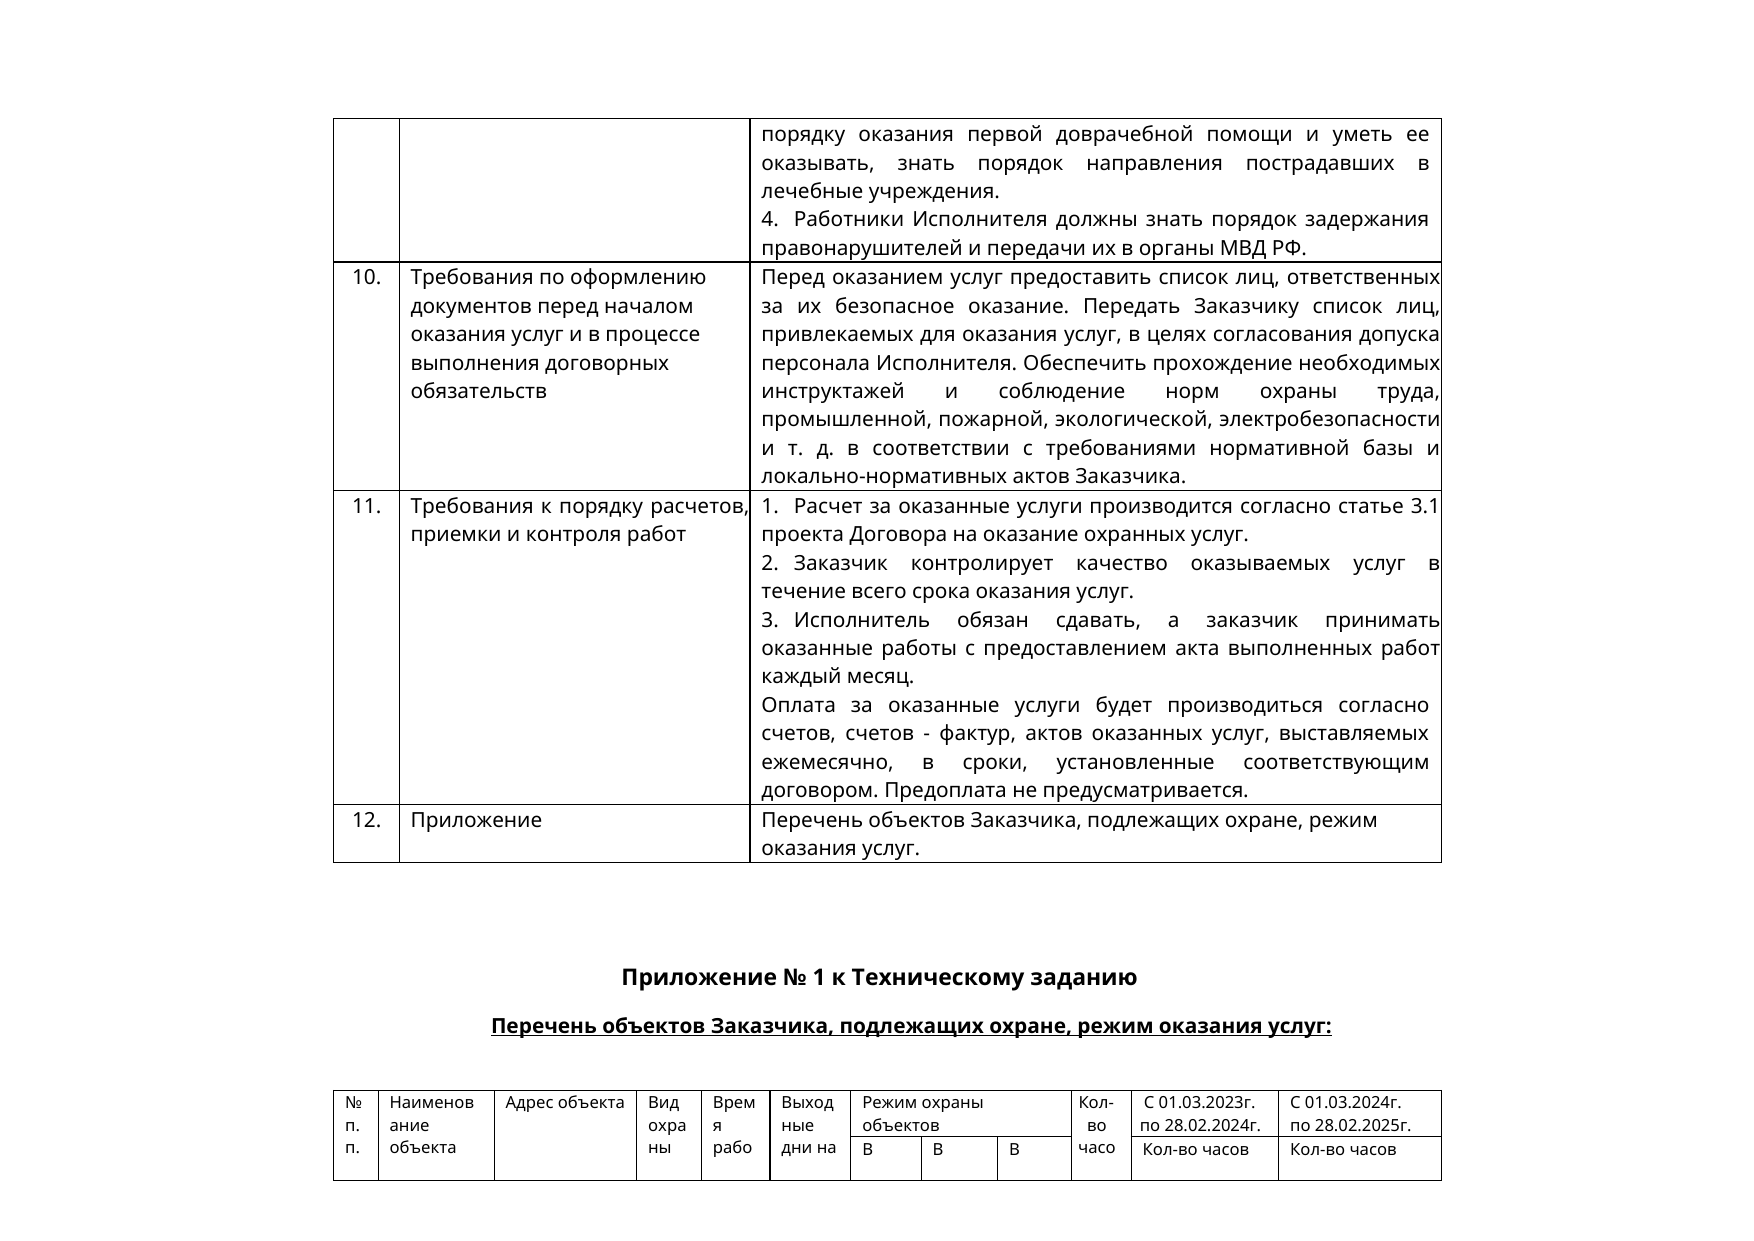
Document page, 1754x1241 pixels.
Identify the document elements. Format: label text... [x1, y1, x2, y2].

table_cell Требования к порядку расчетов, приемки и контроля работ [400, 491, 749, 804]
table_header С 01.03.2024г. по 28.02.2025г. [1279, 1091, 1441, 1136]
table_cell Приложение [400, 805, 749, 862]
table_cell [1132, 1137, 1278, 1180]
table_cell Требования по оформлению документов перед началом оказания услуг и в процессе выполнения договорных обязательств [400, 263, 749, 490]
table_header Выходные дни на объекте [771, 1091, 850, 1180]
table_cell Перед оказанием услуг предоставить список лиц, ответственных за их безопасное оказание. Передать Заказчику список лиц, привлекаемых для оказания услуг, в целях согласования допуска персонала Исполнителя. Обеспечить прохождение необходимых инструктажей и соблюдение норм охраны труда, промышленной, пожарной, экологической, электробезопасности и т. д. в соответствии с требованиями нормативной базы и локально-нормативных актов Заказчика. [751, 263, 1441, 490]
table_cell 9. [334, 119, 399, 261]
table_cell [922, 1137, 997, 1180]
table_header № п.п. [334, 1091, 378, 1180]
table_header Вид охраны [637, 1091, 701, 1180]
table_cell 10. [334, 263, 399, 490]
table_header Кол-во часов охраны в сутки [1072, 1091, 1131, 1180]
table_header С 01.03.2023г. по 28.02.2024г. [1132, 1091, 1278, 1136]
text Приложение № 1 к Техническому заданию [53, 960, 1706, 992]
table_cell Расчет за оказанные услуги производится согласно статье 3.1 проекта Договора на оказание охранных услуг. Заказчик контролирует качество оказываемых услуг в течение всего срока оказания услуг. Исполнитель обязан сдавать, а заказчик принимать оказанные работы с предоставлением акта выполненных работ каждый месяц. Оплата за оказанные услуги будет производиться согласно счетов, счетов - фактур, актов оказанных услуг, выставляемых ежемесячно, в сроки, установленные соответствующим договором. Предоплата не предусматривается. [751, 491, 1441, 804]
text Перечень объектов Заказчика, подлежащих охране, режим оказания услуг: [128, 1011, 1695, 1039]
table_cell 11. [334, 491, 399, 804]
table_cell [400, 119, 749, 261]
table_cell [998, 1137, 1071, 1180]
table_cell 12. [334, 805, 399, 862]
table_header Время работы на объекте [702, 1091, 769, 1180]
table_header Наименование объекта [379, 1091, 494, 1180]
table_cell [751, 119, 1441, 261]
table_header Режим охраны объектов [851, 1091, 1071, 1136]
table_header Адрес объекта [495, 1091, 636, 1180]
table_cell Перечень объектов Заказчика, подлежащих охране, режим оказания услуг. [751, 805, 1441, 862]
table_cell В рабочие дни [851, 1137, 921, 1180]
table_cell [1279, 1137, 1441, 1180]
